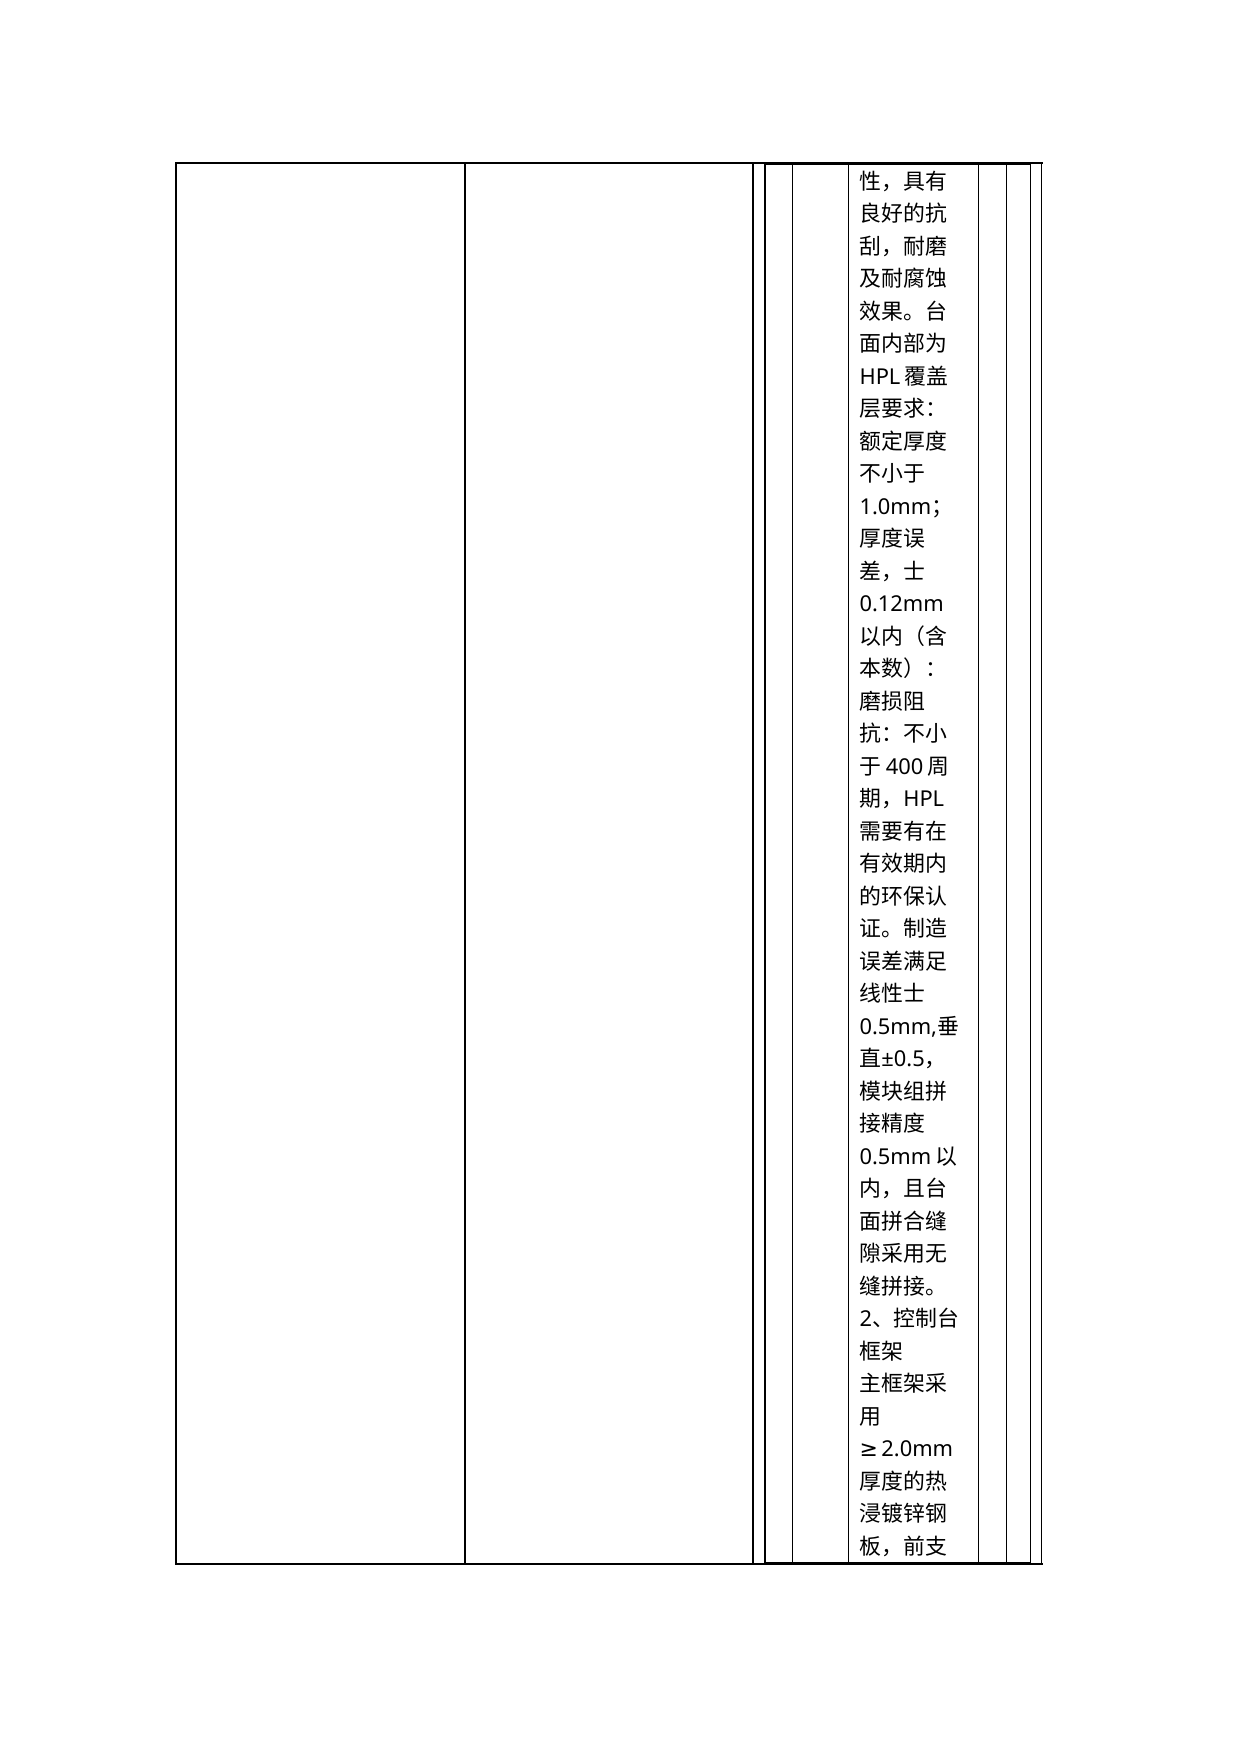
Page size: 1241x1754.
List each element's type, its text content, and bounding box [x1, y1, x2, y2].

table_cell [754, 164, 764, 1563]
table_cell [793, 165, 848, 1562]
table_cell 1 [177, 164, 464, 1563]
table_cell ▲ [466, 164, 752, 1563]
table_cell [1031, 164, 1041, 1563]
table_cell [766, 165, 792, 1562]
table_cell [1007, 165, 1030, 1562]
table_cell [979, 165, 1006, 1562]
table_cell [849, 165, 978, 1562]
